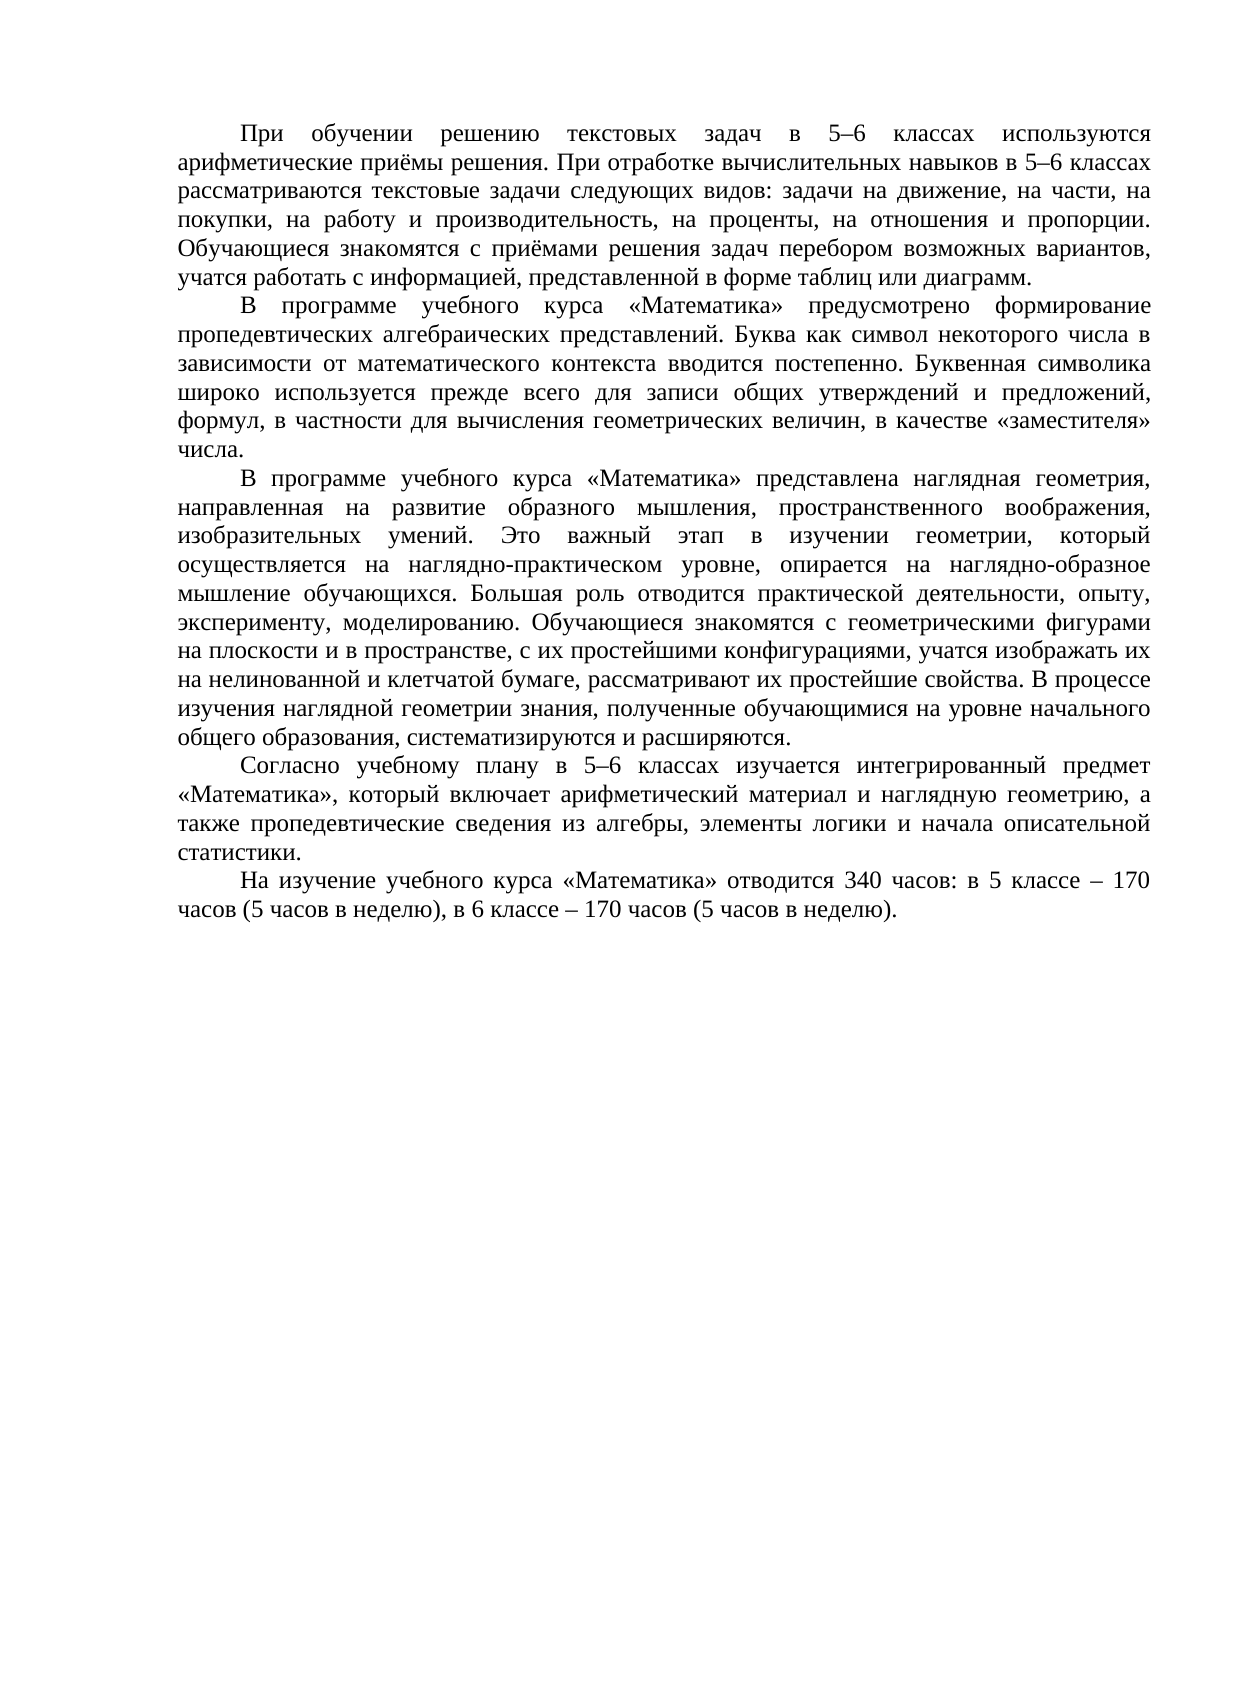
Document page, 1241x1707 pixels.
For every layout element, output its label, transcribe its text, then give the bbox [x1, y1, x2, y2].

text Согласно учебному плану в 5–6 классах изучается интегрированный предмет «Математика», который включает арифметический материал и наглядную геометрию, а также пропедевтические сведения из алгебры, элементы логики и начала описательной статистики. [177, 751, 1152, 866]
text При обучении решению текстовых задач в 5–6 классах используются арифметические приёмы решения. При отработке вычислительных навыков в 5–6 классах рассматриваются текстовые задачи следующих видов: задачи на движение, на части, на покупки, на работу и производительность, на проценты, на отношения и пропорции. Обучающиеся знакомятся с приёмами решения задач перебором возможных вариантов, учатся работать с информацией, представленной в форме таблиц или диаграмм. [177, 118, 1152, 291]
text В программе учебного курса «Математика» предусмотрено формирование пропедевтических алгебраических представлений. Буква как символ некоторого числа в зависимости от математического контекста вводится постепенно. Буквенная символика широко используется прежде всего для записи общих утверждений и предложений, формул, в частности для вычисления геометрических величин, в качестве «заместителя» числа. [177, 291, 1152, 463]
text На изучение учебного курса «Математика» отводится 340 часов: в 5 классе – 170 часов (5 часов в неделю), в 6 классе – 170 часов (5 часов в неделю). [177, 866, 1152, 923]
text В программе учебного курса «Математика» представлена наглядная геометрия, направленная на развитие образного мышления, пространственного воображения, изобразительных умений. Это важный этап в изучении геометрии, который осуществляется на наглядно-практическом уровне, опирается на наглядно-образное мышление обучающихся. Большая роль отводится практической деятельности, опыту, эксперименту, моделированию. Обучающиеся знакомятся с геометрическими фигурами на плоскости и в пространстве, с их простейшими конфигурациями, учатся изображать их на нелинованной и клетчатой бумаге, рассматривают их простейшие свойства. В процессе изучения наглядной геометрии знания, полученные обучающимися на уровне начального общего образования, систематизируются и расширяются. [177, 463, 1152, 751]
